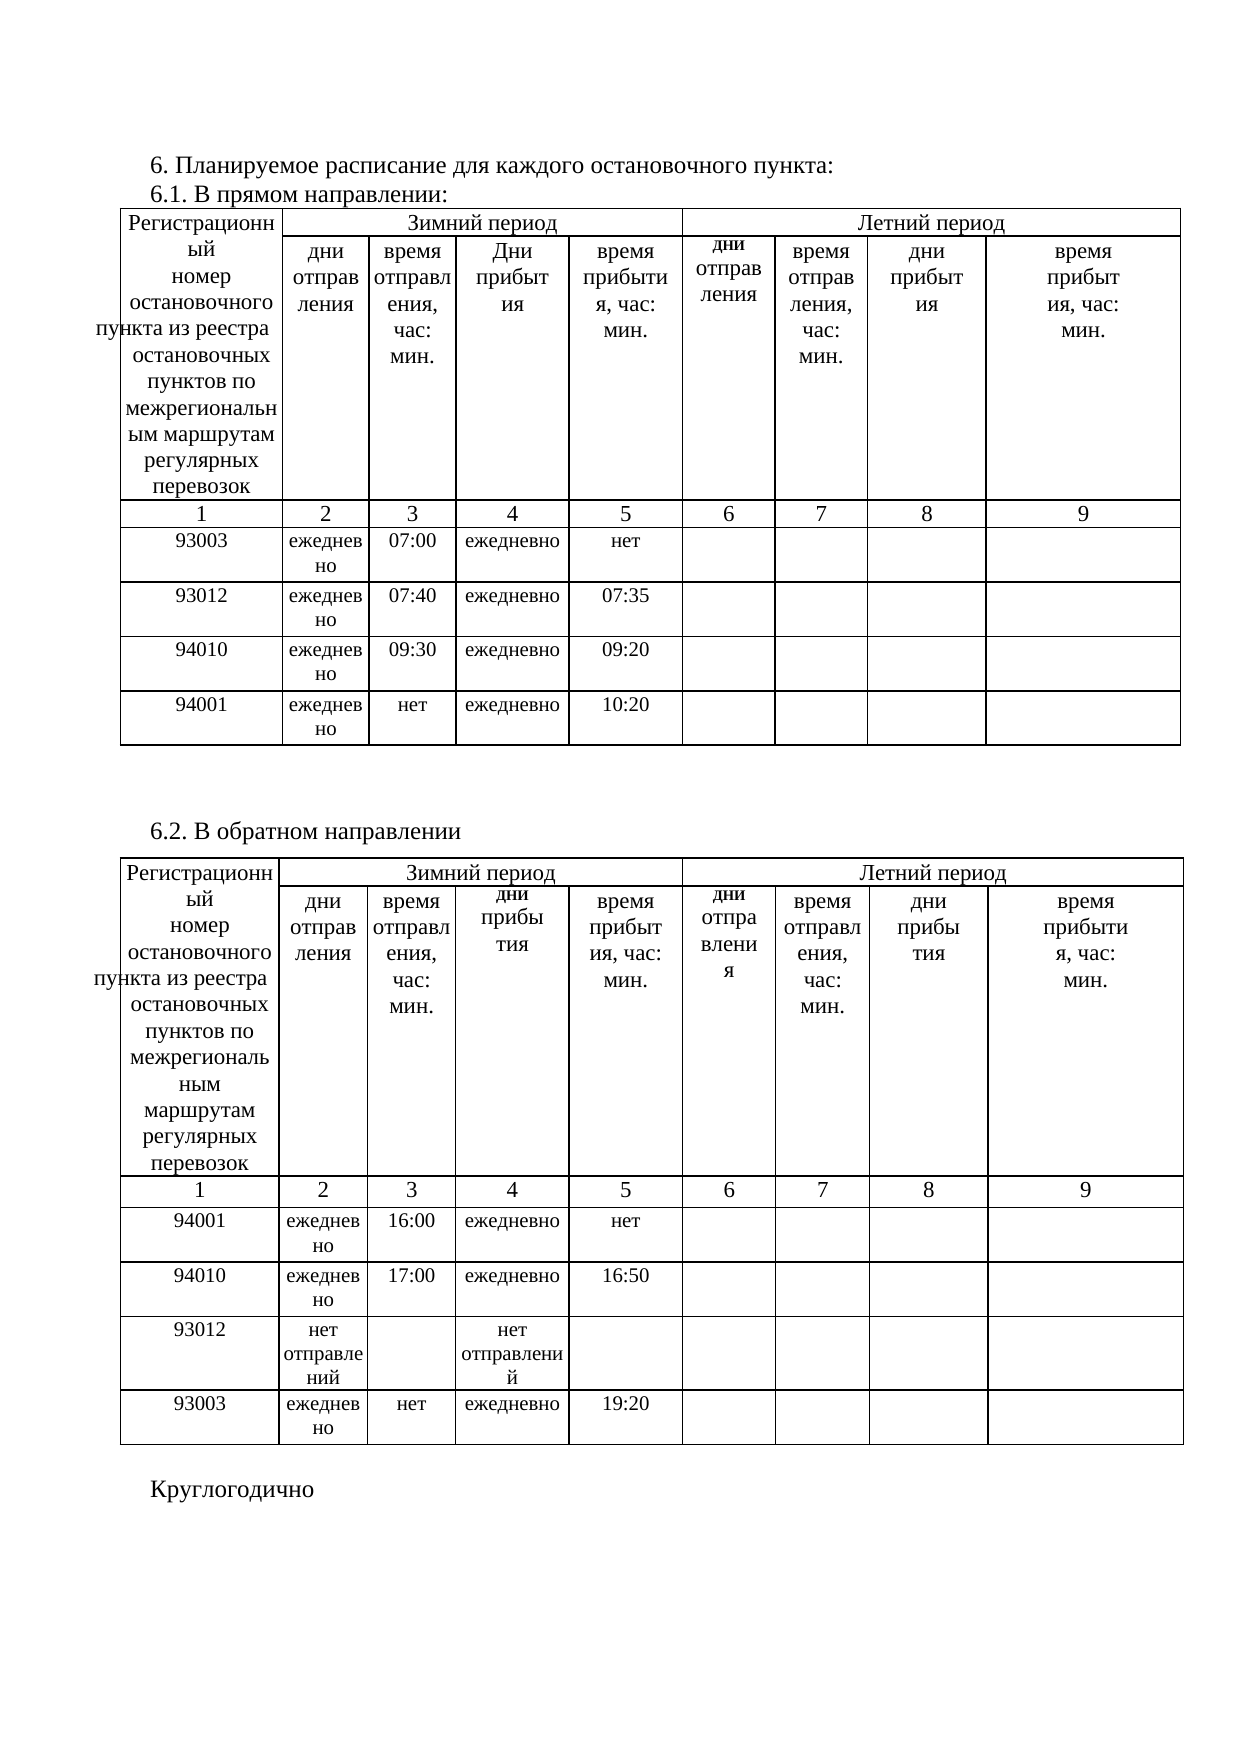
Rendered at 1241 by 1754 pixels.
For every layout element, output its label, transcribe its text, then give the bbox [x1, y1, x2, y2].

table_cell время прибыт ия, час: мин. [570, 887, 682, 1175]
table_cell 6 [683, 1177, 775, 1207]
table_cell Дни прибыт ия [457, 237, 568, 499]
table_cell 07:40 [370, 583, 455, 636]
table_cell 4 [456, 1177, 568, 1207]
table_cell [683, 1317, 775, 1389]
table_cell ежедневно [456, 1263, 568, 1316]
table_cell ежедневно [456, 1391, 568, 1444]
table_cell [868, 583, 985, 636]
table_cell 8 [870, 1177, 987, 1207]
table_cell время отправл ения, час: мин. [776, 887, 869, 1175]
table_cell время отправл ения, час: мин. [368, 887, 455, 1175]
table_cell нет [368, 1391, 455, 1444]
table_cell время прибыти я, час: мин. [570, 237, 682, 499]
table_cell время прибыт ия, час: мин. [987, 237, 1180, 499]
table_header Зимний период [280, 859, 682, 885]
table_header Летний период [683, 859, 1183, 885]
table_cell ежедневно [457, 692, 568, 744]
table_cell 3 [368, 1177, 455, 1207]
table_cell ДНИ отпра влени я [683, 887, 775, 1175]
table_cell дни отправ ления [283, 237, 368, 499]
text 6.1. В прямом направлении: [150, 179, 1090, 207]
table_cell 4 [457, 501, 568, 527]
table_cell [776, 1391, 869, 1444]
table_cell 93003 [121, 528, 282, 581]
table_cell 94010 [121, 637, 282, 690]
table_cell 16:00 [368, 1208, 455, 1261]
table_cell 6 [683, 501, 774, 527]
table_header Зимний период [283, 209, 682, 235]
table_cell 93012 [121, 583, 282, 636]
table_cell 93012 [121, 1317, 278, 1389]
table_cell [989, 1391, 1183, 1444]
table_header Регистрационный номер остановочного пункта из реестра остановочных пунктов по межрегиональным маршрутам регулярных перевозок [121, 859, 278, 1175]
table_cell [868, 528, 985, 581]
table_cell нет отправлений [280, 1317, 367, 1389]
table_header Летний период [683, 209, 1180, 235]
table_cell дни прибы тия [870, 887, 987, 1175]
table_cell ежедневно [283, 583, 368, 636]
table_cell [776, 637, 867, 690]
table_cell 1 [121, 501, 282, 527]
table_cell [776, 1208, 869, 1261]
table_cell 7 [776, 1177, 869, 1207]
table_cell дни отправ ления [280, 887, 367, 1175]
table_cell [989, 1317, 1183, 1389]
table_cell [987, 528, 1180, 581]
table_cell [776, 1317, 869, 1389]
table_cell 19:20 [570, 1391, 682, 1444]
table_cell 09:30 [370, 637, 455, 690]
table_cell дни прибыт ия [868, 237, 985, 499]
table_cell [683, 637, 774, 690]
table_cell [683, 583, 774, 636]
table_cell [870, 1208, 987, 1261]
table_cell ежедневно [280, 1208, 367, 1261]
table_cell нет отправлений [456, 1317, 568, 1389]
table_cell [683, 692, 774, 744]
table_cell [683, 1263, 775, 1316]
table_cell нет [570, 1208, 682, 1261]
table_cell [683, 528, 774, 581]
table_cell 9 [989, 1177, 1183, 1207]
table_cell 94001 [121, 692, 282, 744]
table_cell [870, 1317, 987, 1389]
table_cell время отправл ения, час: мин. [370, 237, 455, 499]
table_cell [989, 1208, 1183, 1261]
table_cell ежедневно [456, 1208, 568, 1261]
table_cell [868, 692, 985, 744]
table_cell 9 [987, 501, 1180, 527]
table_cell [989, 1263, 1183, 1316]
table_cell 2 [280, 1177, 367, 1207]
table_cell нет [370, 692, 455, 744]
table_cell время отправ ления, час: мин. [776, 237, 867, 499]
table_cell [870, 1263, 987, 1316]
table_cell 3 [370, 501, 455, 527]
table_cell ежедневно [457, 583, 568, 636]
table_cell ежедневно [283, 637, 368, 690]
text 6.2. В обратном направлении [150, 816, 1090, 845]
table_cell ежедневно [457, 637, 568, 690]
table_cell [987, 637, 1180, 690]
table_cell нет [570, 528, 682, 581]
table_cell [987, 583, 1180, 636]
table_cell ежедневно [280, 1391, 367, 1444]
table_cell ежедневно [283, 528, 368, 581]
table_cell 07:35 [570, 583, 682, 636]
table_cell [776, 692, 867, 744]
table_header Регистрационный номер остановочного пункта из реестра остановочных пунктов по межрегиональным маршрутам регулярных перевозок [121, 209, 282, 499]
table_cell 07:00 [370, 528, 455, 581]
table_cell 8 [868, 501, 985, 527]
table_cell 93003 [121, 1391, 278, 1444]
table_cell [368, 1317, 455, 1389]
table_cell ежедневно [280, 1263, 367, 1316]
table_cell [987, 692, 1180, 744]
table_cell ежедневно [283, 692, 368, 744]
table_cell 94010 [121, 1263, 278, 1316]
table_cell [776, 1263, 869, 1316]
table_cell ДНИ прибы тия [456, 887, 568, 1175]
table_cell [683, 1208, 775, 1261]
table_cell [776, 583, 867, 636]
table_cell 17:00 [368, 1263, 455, 1316]
table_cell 2 [283, 501, 368, 527]
table_cell время прибыти я, час: мин. [989, 887, 1183, 1175]
table_cell 7 [776, 501, 867, 527]
table_cell [683, 1391, 775, 1444]
text Круглогодично [150, 1474, 1090, 1503]
table_cell 94001 [121, 1208, 278, 1261]
table_cell ДНИ отправ ления [683, 237, 774, 499]
table_cell 5 [570, 1177, 682, 1207]
table_cell 09:20 [570, 637, 682, 690]
table_cell 5 [570, 501, 682, 527]
table_cell 16:50 [570, 1263, 682, 1316]
table_cell 1 [121, 1177, 278, 1207]
table_cell ежедневно [457, 528, 568, 581]
table_cell [776, 528, 867, 581]
text 6. Планируемое расписание для каждого остановочного пункта: [150, 150, 1090, 179]
table_cell 10:20 [570, 692, 682, 744]
table_cell [570, 1317, 682, 1389]
table_cell [870, 1391, 987, 1444]
table_cell [868, 637, 985, 690]
